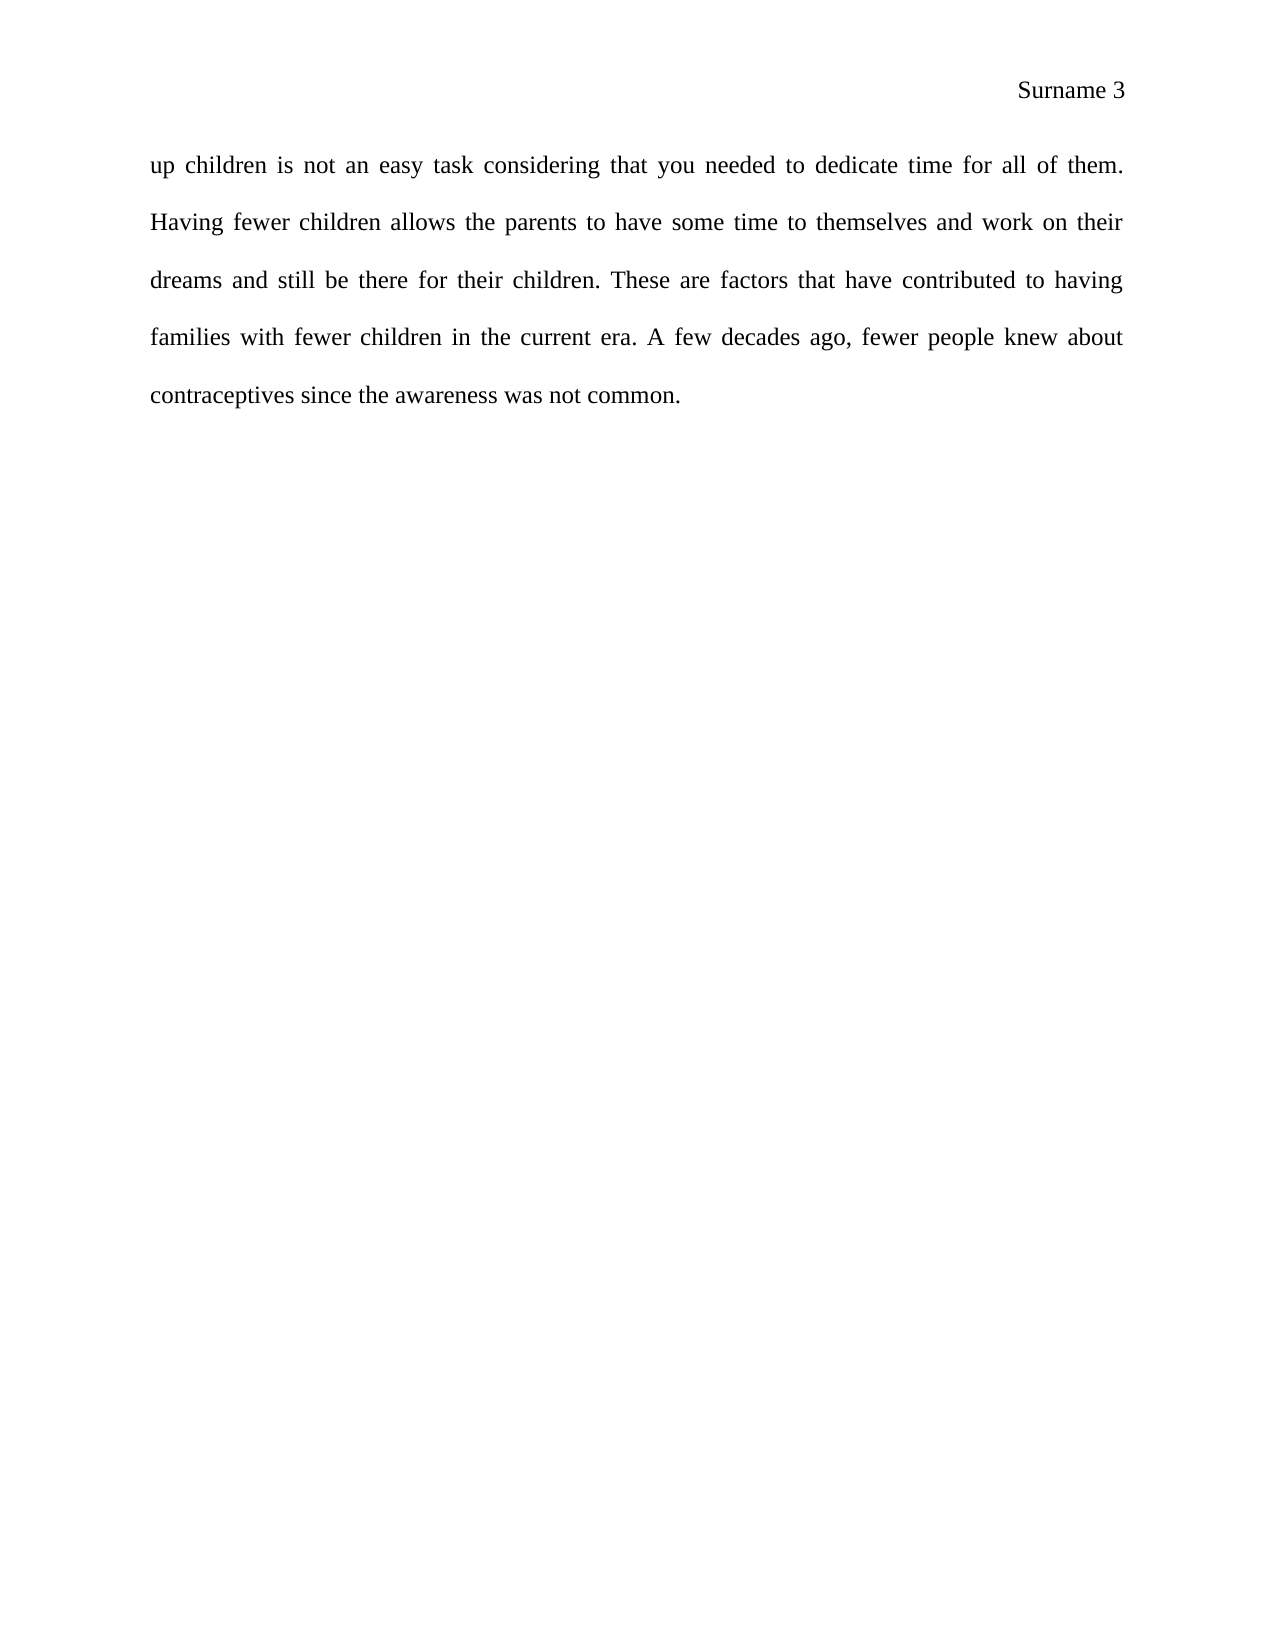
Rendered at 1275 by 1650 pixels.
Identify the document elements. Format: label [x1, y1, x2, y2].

text [150, 150, 1125, 409]
